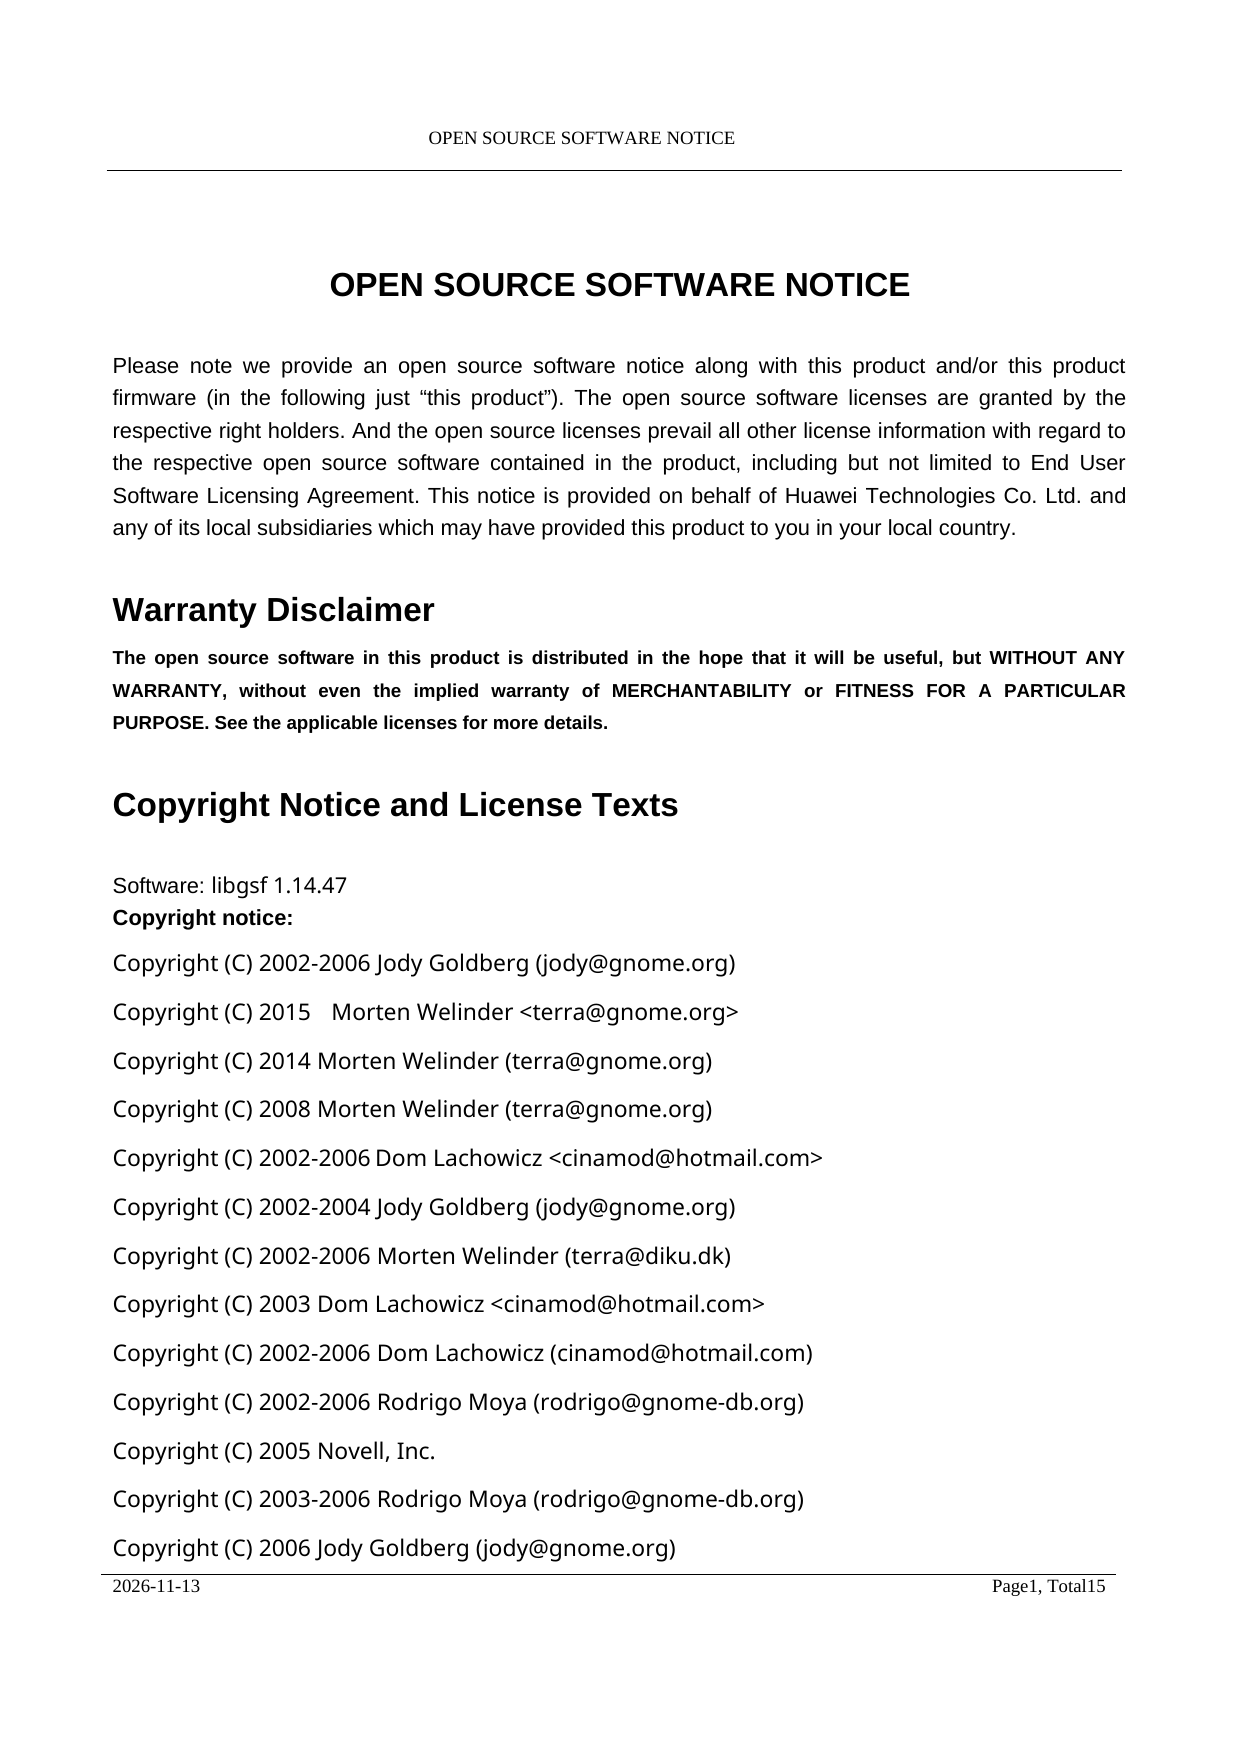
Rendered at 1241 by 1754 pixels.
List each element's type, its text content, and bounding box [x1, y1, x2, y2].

text Please note we provide an open source software notice along with this product and/or this product firmware (in the following just “this product”). The open source software licenses are granted by the respective right holders. And the open source licenses prevail all other license information with regard to the respective open source software contained in the product, including but not limited to End User Software Licensing Agreement. This notice is provided on behalf of Huawei Technologies Co. Ltd. and any of its local subsidiaries which may have provided this product to you in your local country. [112, 349, 1128, 544]
text Copyright Notice and License Texts [112, 771, 1128, 836]
text Software: libgsf 1.14.47 [112, 869, 1128, 901]
text Copyright notice: [112, 901, 1128, 934]
text OPEN SOURCE SOFTWARE NOTICE [112, 251, 1128, 316]
text Warranty Disclaimer [112, 576, 1128, 641]
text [112, 947, 1128, 1564]
text The open source software in this product is distributed in the hope that it will be useful, but WITHOUT ANY WARRANTY, without even the implied warranty of MERCHANTABILITY or FITNESS FOR A PARTICULAR PURPOSE. See the applicable licenses for more details. [112, 641, 1128, 739]
